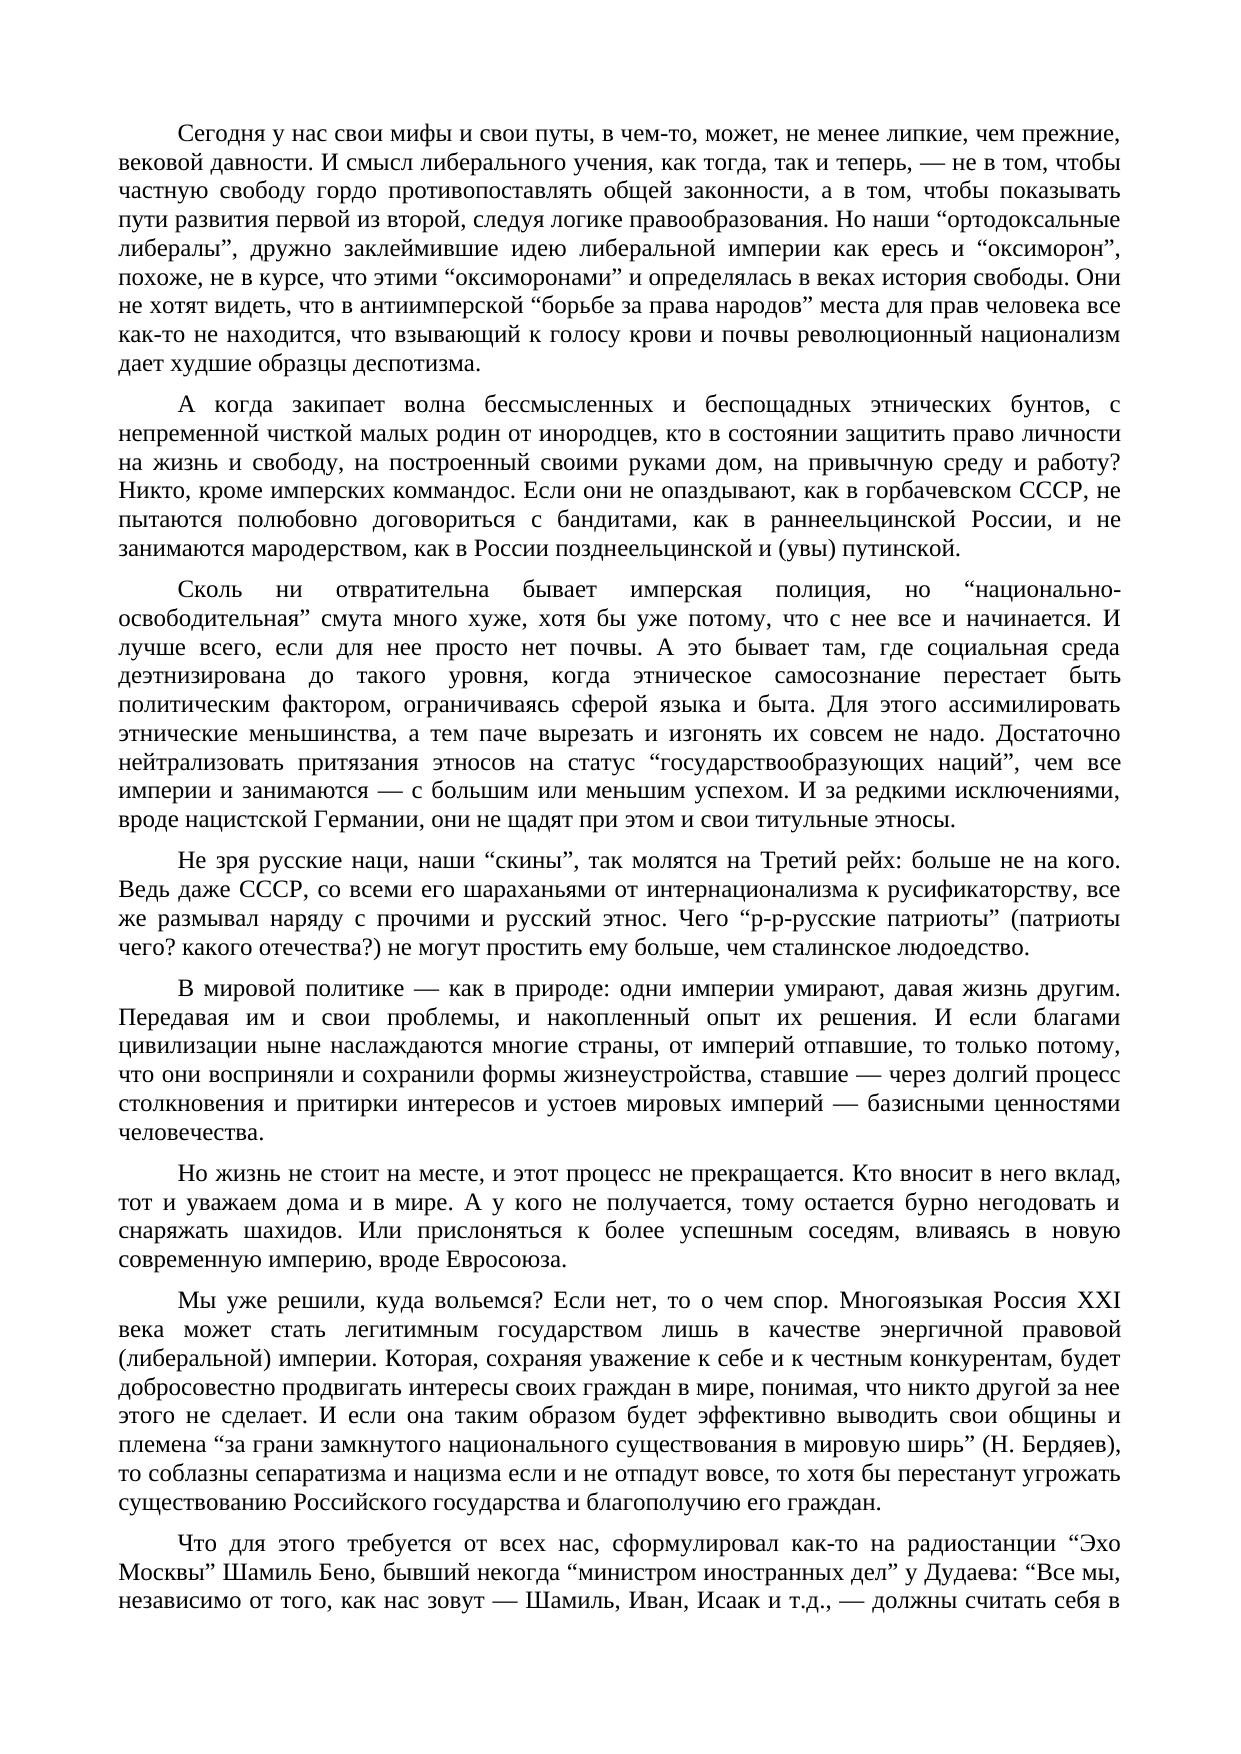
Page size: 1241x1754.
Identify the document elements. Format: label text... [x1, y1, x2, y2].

text А когда закипает волна бессмысленных и беспощадных этнических бунтов, с непременной чисткой малых родин от инородцев, кто в состоянии защитить право личности на жизнь и свободу, на построенный своими руками дом, на привычную среду и работу? Никто, кроме имперских коммандос. Если они не опаздывают, как в горбачевском СССР, не пытаются полюбовно договориться с бандитами, как в раннеельцинской России, и не занимаются мародерством, как в России позднеельцинской и (увы) путинской. [118, 389, 1122, 562]
text Мы уже решили, куда вольемся? Если нет, то о чем спор. Многоязыкая Россия XXI века может стать легитимным государством лишь в качестве энергичной правовой (либеральной) империи. Которая, сохраняя уважение к себе и к честным конкурентам, будет добросовестно продвигать интересы своих граждан в мире, понимая, что никто другой за нее этого не сделает. И если она таким образом будет эффективно выводить свои общины и племена “за грани замкнутого национального существования в мировую ширь” (Н. Бердяев), то соблазны сепаратизма и нацизма если и не отпадут вовсе, то хотя бы перестанут угрожать существованию Российского государства и благополучию его граждан. [118, 1286, 1122, 1516]
text Не зря русские наци, наши “скины”, так молятся на Третий рейх: больше не на кого. Ведь даже СССР, со всеми его шараханьями от интернационализма к русификаторству, все же размывал наряду с прочими и русский этнос. Чего “р-р-русские патриоты” (патриоты чего? какого отечества?) не могут простить ему больше, чем сталинское людоедство. [118, 846, 1122, 961]
text Сколь ни отвратительна бывает имперская полиция, но “национально-освободительная” смута много хуже, хотя бы уже потому, что с нее все и начинается. И лучше всего, если для нее просто нет почвы. А это бывает там, где социальная среда деэтнизирована до такого уровня, когда этническое самосознание перестает быть политическим фактором, ограничиваясь сферой языка и быта. Для этого ассимилировать этнические меньшинства, а тем паче вырезать и изгонять их совсем не надо. Достаточно нейтрализовать притязания этносов на статус “государствообразующих наций”, чем все империи и занимаются — с большим или меньшим успехом. И за редкими исключениями, вроде нацистской Германии, они не щадят при этом и свои титульные этносы. [118, 574, 1122, 833]
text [118, 1528, 1122, 1614]
text Сегодня у нас свои мифы и свои путы, в чем-то, может, не менее липкие, чем прежние, вековой давности. И смысл либерального учения, как тогда, так и теперь, — не в том, чтобы частную свободу гордо противопоставлять общей законности, а в том, чтобы показывать пути развития первой из второй, следуя логике правообразования. Но наши “ортодоксальные либералы”, дружно заклеймившие идею либеральной империи как ересь и “оксиморон”, похоже, не в курсе, что этими “оксиморонами” и определялась в веках история свободы. Они не хотят видеть, что в антиимперской “борьбе за права народов” места для прав человека все как-то не находится, что взывающий к голосу крови и почвы революционный национализм дает худшие образцы деспотизма. [118, 118, 1122, 377]
text Но жизнь не стоит на месте, и этот процесс не прекращается. Кто вносит в него вклад, тот и уважаем дома и в мире. А у кого не получается, тому остается бурно негодовать и снаряжать шахидов. Или прислоняться к более успешным соседям, вливаясь в новую современную империю, вроде Евросоюза. [118, 1158, 1122, 1273]
text В мировой политике — как в природе: одни империи умирают, давая жизнь другим. Передавая им и свои проблемы, и накопленный опыт их решения. И если благами цивилизации ныне наслаждаются многие страны, от империй отпавшие, то только потому, что они восприняли и сохранили формы жизнеустройства, ставшие — через долгий процесс столкновения и притирки интересов и устоев мировых империй — базисными ценностями человечества. [118, 973, 1122, 1146]
